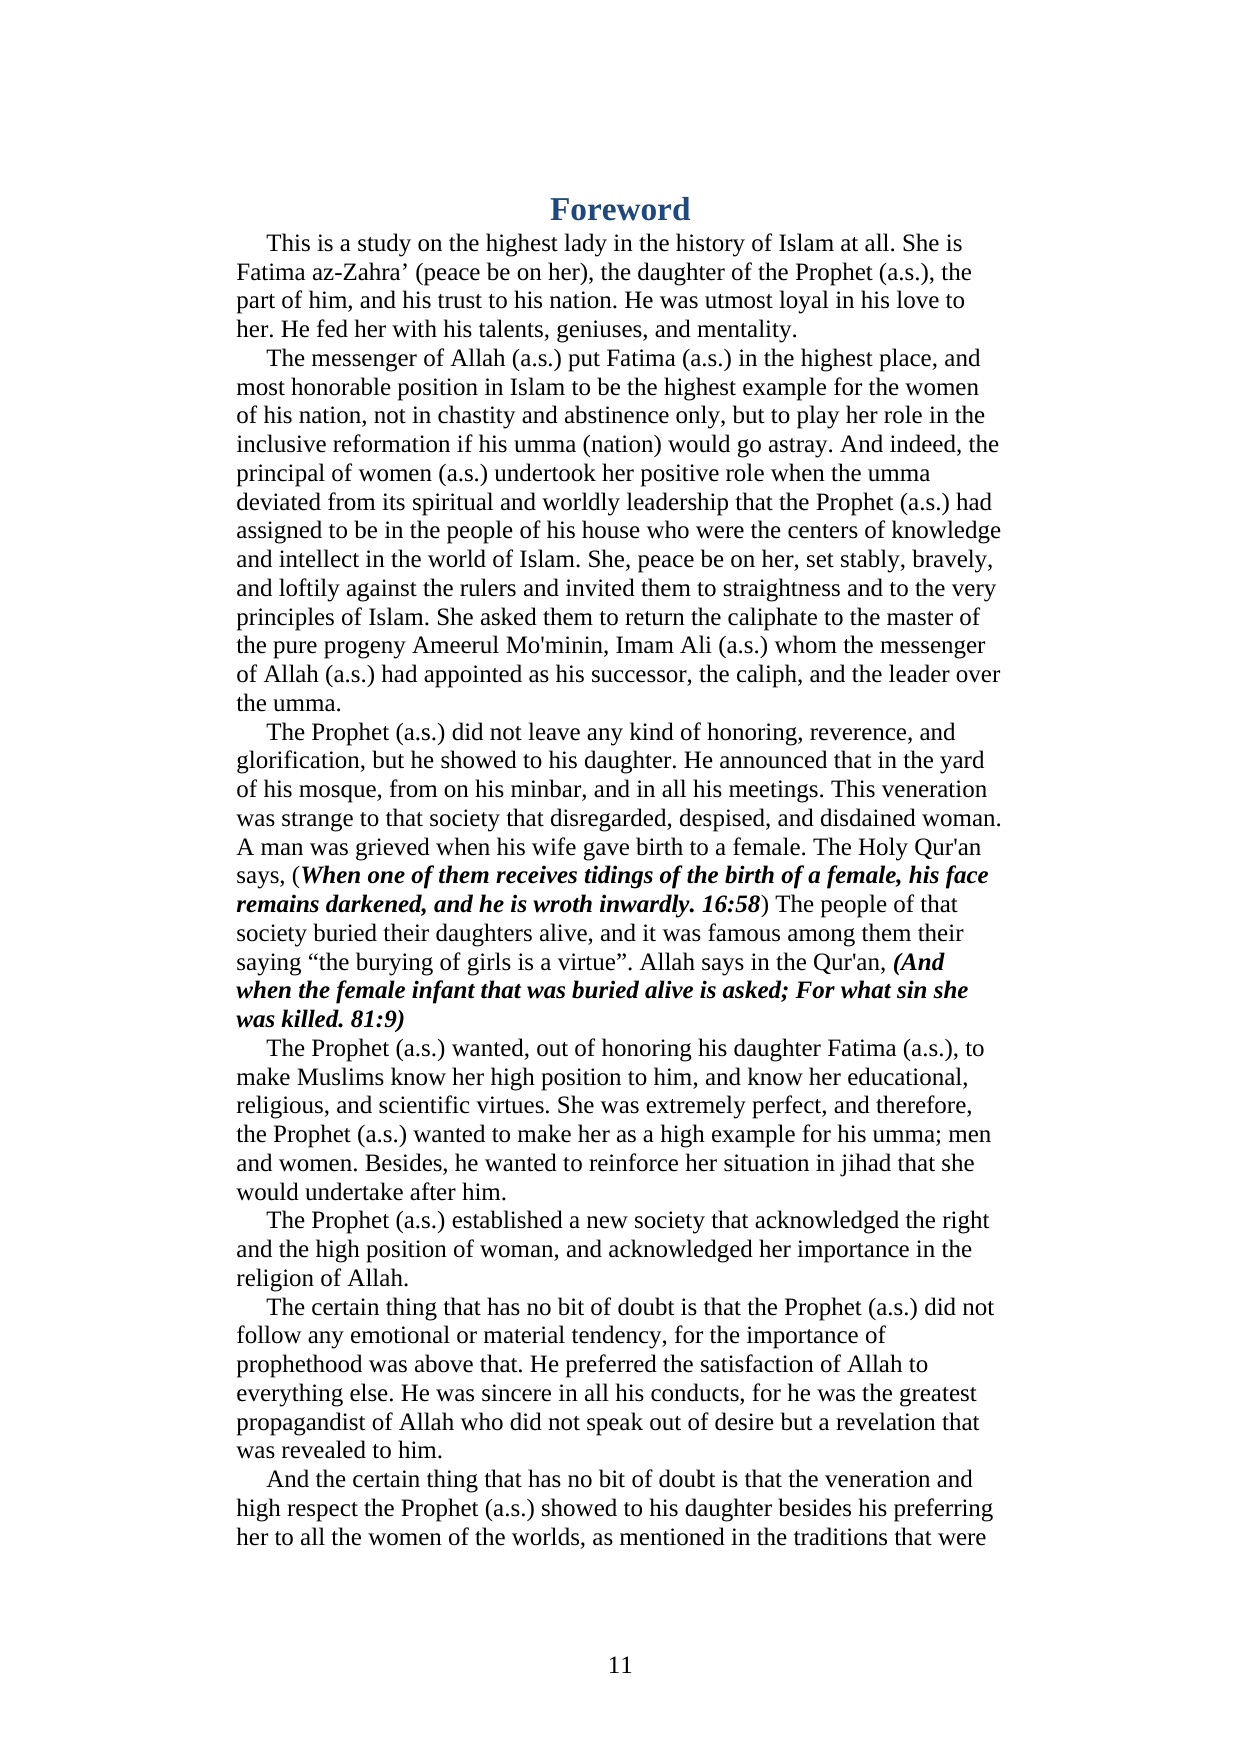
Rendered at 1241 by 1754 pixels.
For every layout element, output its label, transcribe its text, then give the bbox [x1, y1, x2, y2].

text The certain thing that has no bit of doubt is that the Prophet (a.s.) did not follow any emotional or material tendency, for the importance of prophethood was above that. He preferred the satisfaction of Allah to everything else. He was sincere in all his conducts, for he was the greatest propagandist of Allah who did not speak out of desire but a revelation that was revealed to him. [236, 1292, 1004, 1464]
text The Prophet (a.s.) wanted, out of honoring his daughter Fatima (a.s.), to make Muslims know her high position to him, and know her educational, religious, and scientific virtues. She was extremely perfect, and therefore, the Prophet (a.s.) wanted to make her as a high example for his umma; men and women. Besides, he wanted to reinforce her situation in jihad that she would undertake after him. [236, 1033, 1004, 1206]
text The Prophet (a.s.) established a new society that acknowledged the right and the high position of woman, and acknowledged her importance in the religion of Allah. [236, 1206, 1004, 1292]
text This is a study on the highest lady in the history of Islam at all. She is Fatima az-Zahra’ (peace be on her), the daughter of the Prophet (a.s.), the part of him, and his trust to his nation. He was utmost loyal in his love to her. He fed her with his talents, geniuses, and mentality. [236, 228, 1004, 343]
subtitle Foreword [236, 190, 1004, 228]
text The messenger of Allah (a.s.) put Fatima (a.s.) in the highest place, and most honorable position in Islam to be the highest example for the women of his nation, not in chastity and abstinence only, but to play her role in the inclusive reformation if his umma (nation) would go astray. And indeed, the principal of women (a.s.) undertook her positive role when the umma deviated from its spiritual and worldly leadership that the Prophet (a.s.) had assigned to be in the people of his house who were the centers of knowledge and intellect in the world of Islam. She, peace be on her, set stably, bravely, and loftily against the rulers and invited them to straightness and to the very principles of Islam. She asked them to return the caliphate to the master of the pure progeny Ameerul Mo'minin, Imam Ali (a.s.) whom the messenger of Allah (a.s.) had appointed as his successor, the caliph, and the leader over the umma. [236, 343, 1004, 717]
text The Prophet (a.s.) did not leave any kind of honoring, reverence, and glorification, but he showed to his daughter. He announced that in the yard of his mosque, from on his minbar, and in all his meetings. This veneration was strange to that society that disregarded, despised, and disdained woman. A man was grieved when his wife gave birth to a female. The Holy Qur'an says, (When one of them receives tidings of the birth of a female, his face remains darkened, and he is wroth inwardly. 16:58) The people of that society buried their daughters alive, and it was famous among them their saying “the burying of girls is a virtue”. Allah says in the Qur'an, (And when the female infant that was buried alive is asked; For what sin she was killed. 81:9) [236, 717, 1004, 1033]
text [236, 1464, 1004, 1551]
